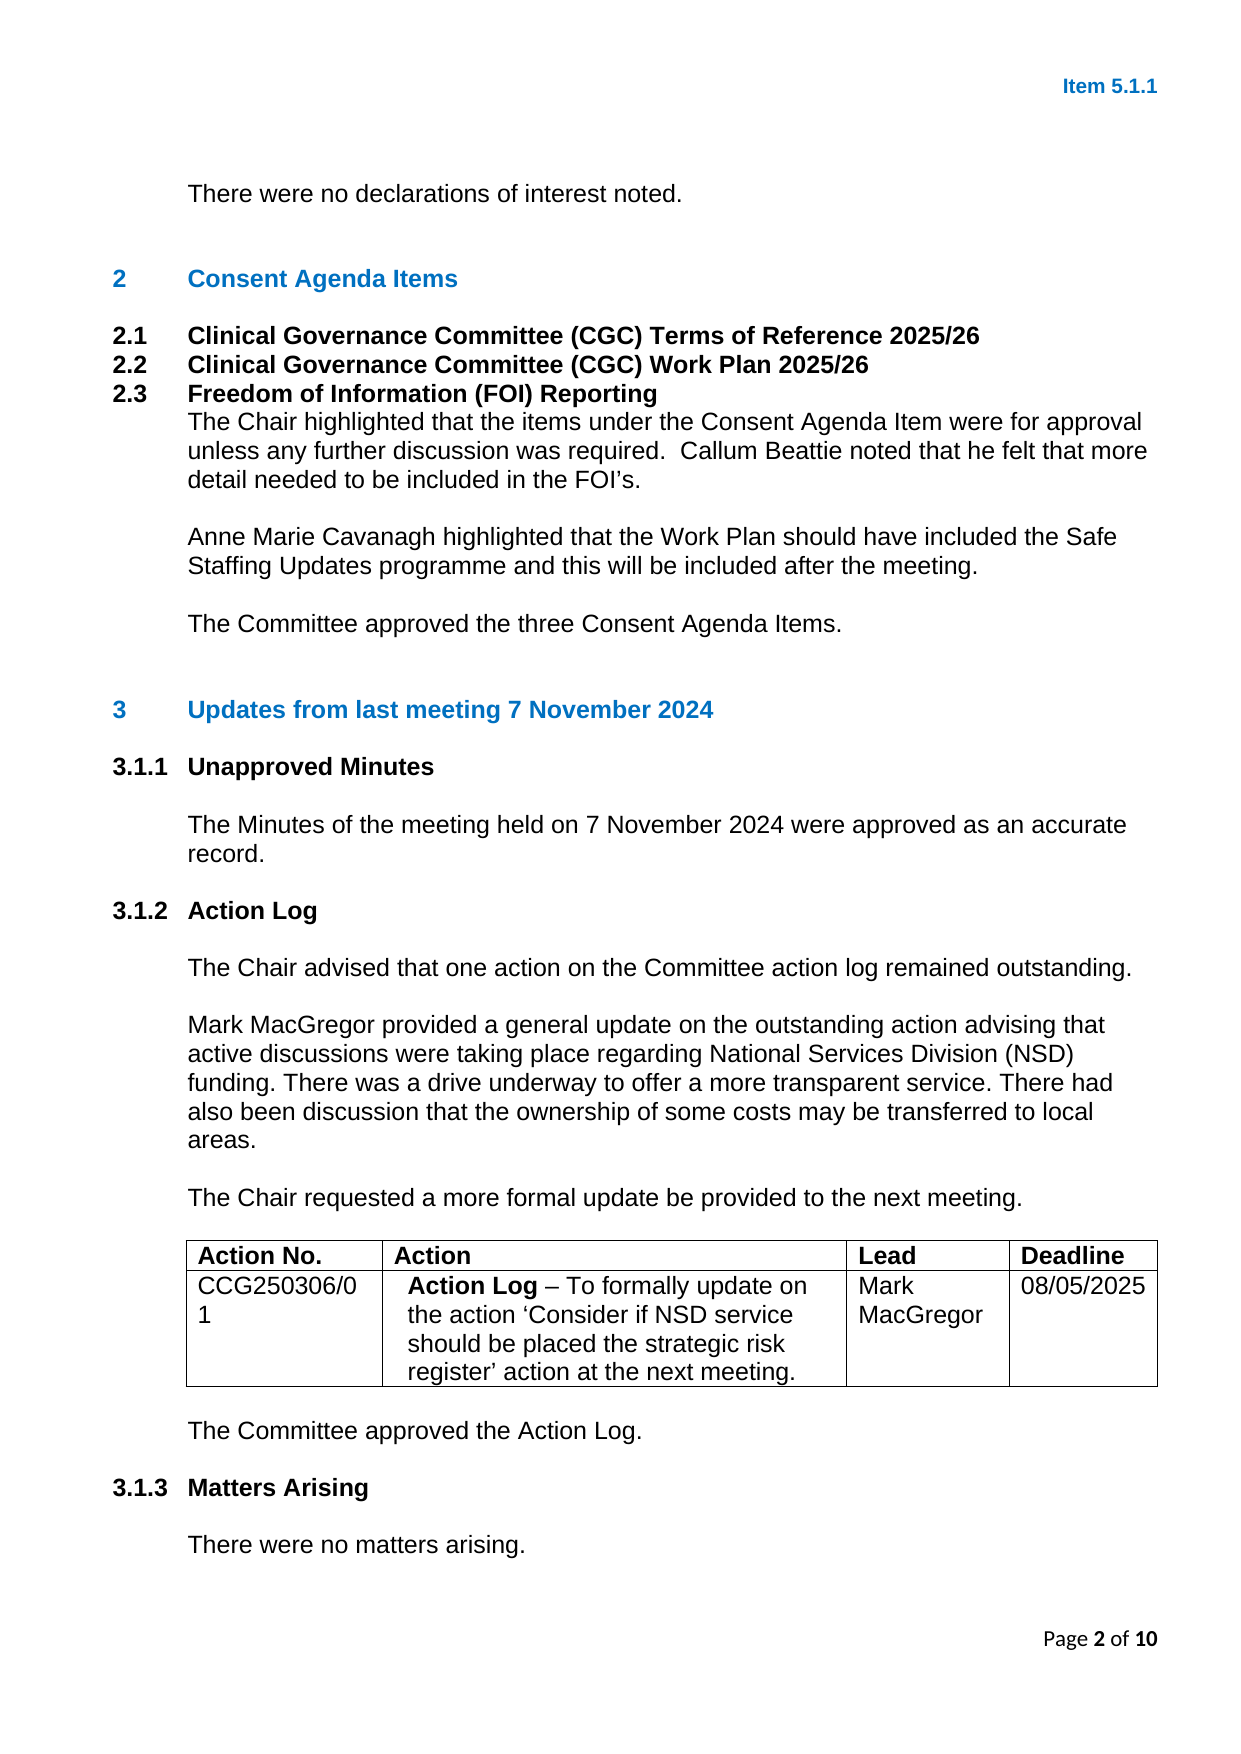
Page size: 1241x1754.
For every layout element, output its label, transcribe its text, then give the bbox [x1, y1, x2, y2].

text The Minutes of the meeting held on 7 November 2024 were approved as an accurate record. [187, 810, 1157, 867]
text There were no declarations of interest noted. [187, 179, 1157, 207]
table_header Deadline [1010, 1241, 1157, 1270]
text Anne Marie Cavanagh highlighted that the Work Plan should have included the Safe Staffing Updates programme and this will be included after the meeting. [187, 522, 1157, 580]
text There were no matters arising. [187, 1530, 1157, 1559]
text The Chair requested a more formal update be provided to the next meeting. [187, 1183, 1157, 1212]
text The Committee approved the Action Log. [112, 1416, 1157, 1445]
text 2.3 Freedom of Information (FOI) Reporting [112, 378, 1157, 407]
text The Chair advised that one action on the Committee action log remained outstanding. [187, 953, 1157, 982]
table_header Action No. [187, 1241, 382, 1270]
list Matters Arising [112, 1473, 1157, 1502]
text 2.2 Clinical Governance Committee (CGC) Work Plan 2025/26 [112, 350, 1157, 378]
table_header Action [383, 1241, 846, 1270]
text 3.1.2 Action Log [112, 896, 1157, 953]
text 3 Updates from last meeting 7 November 2024 [112, 695, 1157, 723]
table_cell Action Log – To formally update on the action ‘Consider if NSD service should be placed the strategic risk register’ action at the next meeting. [383, 1271, 846, 1386]
list Consent Agenda Items [112, 264, 1157, 293]
text Mark MacGregor provided a general update on the outstanding action advising that active discussions were taking place regarding National Services Division (NSD) funding. There was a drive underway to offer a more transparent service. There had also been discussion that the ownership of some costs may be transferred to local areas. [187, 1010, 1157, 1154]
text 3.1.1 Unapproved Minutes [112, 752, 1157, 781]
text 2.1 Clinical Governance Committee (CGC) Terms of Reference 2025/26 [112, 321, 1157, 350]
text The Chair highlighted that the items under the Consent Agenda Item were for approval unless any further discussion was required. Callum Beattie noted that he felt that more detail needed to be included in the FOI’s. [187, 407, 1157, 493]
table_header Lead [847, 1241, 1009, 1270]
table_cell 08/05/2025 [1010, 1271, 1157, 1386]
text The Committee approved the three Consent Agenda Items. [187, 608, 1157, 637]
table_cell Mark MacGregor [847, 1271, 1009, 1386]
table_cell CCG250306/01 [187, 1271, 382, 1386]
